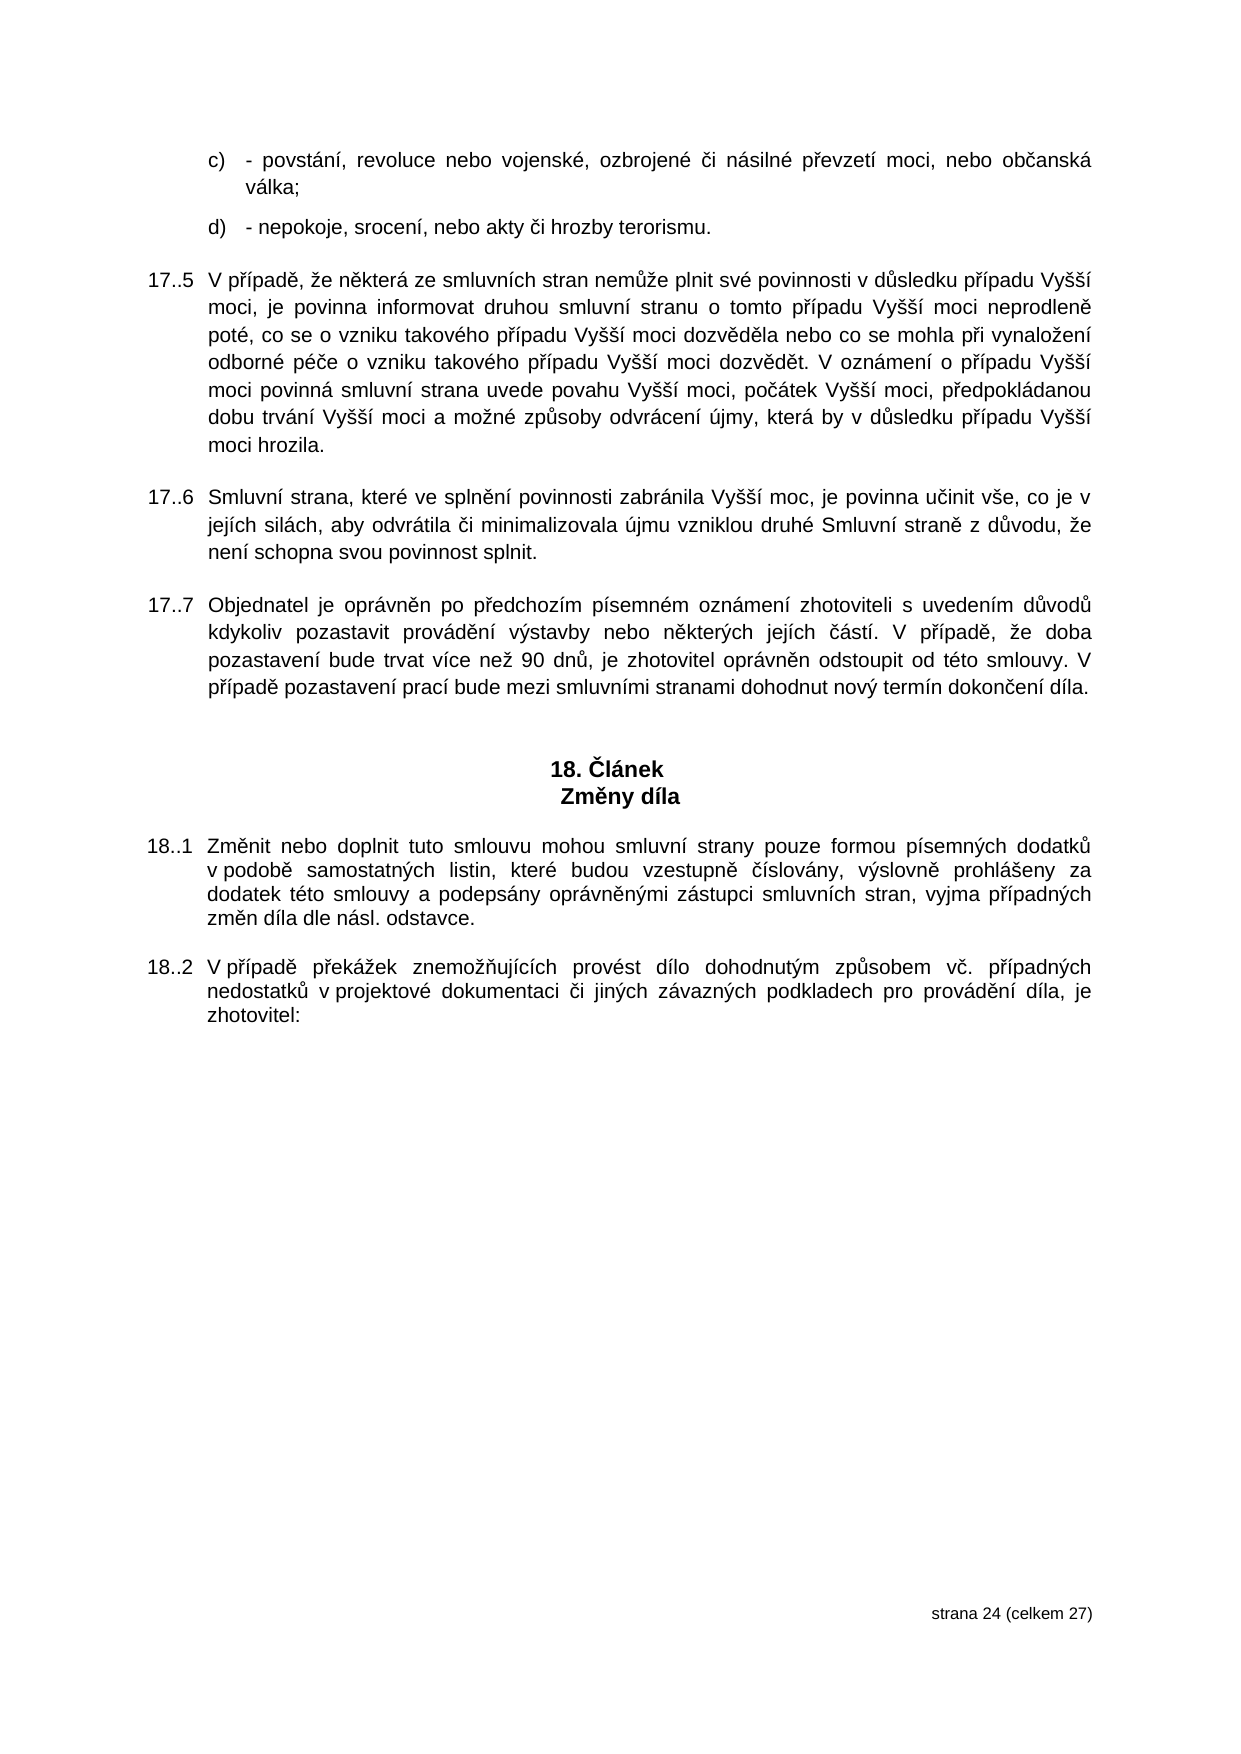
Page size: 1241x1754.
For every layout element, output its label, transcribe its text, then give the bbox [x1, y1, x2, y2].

subtitle Změnit nebo doplnit tuto smlouvu mohou smluvní strany pouze formou písemných dodatků v podobě samostatných listin, které budou vzestupně číslovány, výslovně prohlášeny za dodatek této smlouvy a podepsány oprávněnými zástupci smluvních stran, vyjma případných změn díla dle násl. odstavce. [147, 834, 1092, 930]
subtitle V případě, že některá ze smluvních stran nemůže plnit své povinnosti v důsledku případu Vyšší moci, je povinna informovat druhou smluvní stranu o tomto případu Vyšší moci neprodleně poté, co se o vzniku takového případu Vyšší moci dozvěděla nebo co se mohla při vynaložení odborné péče o vzniku takového případu Vyšší moci dozvědět. V oznámení o případu Vyšší moci povinná smluvní strana uvede povahu Vyšší moci, počátek Vyšší moci, předpokládanou dobu trvání Vyšší moci a možné způsoby odvrácení újmy, která by v důsledku případu Vyšší moci hrozila. [148, 268, 1092, 457]
subtitle Objednatel je oprávněn po předchozím písemném oznámení zhotoviteli s uvedením důvodů kdykoliv pozastavit provádění výstavby nebo některých jejích částí. V případě, že doba pozastavení bude trvat více než 90 dnů, je zhotovitel oprávněn odstoupit od této smlouvy. V případě pozastavení prací bude mezi smluvními stranami dohodnut nový termín dokončení díla. [148, 593, 1092, 699]
subtitle - nepokoje, srocení, nebo akty či hrozby terorismu. [208, 215, 1092, 239]
subtitle Změny díla [148, 783, 1092, 809]
subtitle V případě překážek znemožňujících provést dílo dohodnutým způsobem vč. případných nedostatků v projektové dokumentaci či jiných závazných podkladech pro provádění díla, je zhotovitel: [147, 955, 1092, 1027]
subtitle Smluvní strana, které ve splnění povinnosti zabránila Vyšší moc, je povinna učinit vše, co je v jejích silách, aby odvrátila či minimalizovala újmu vzniklou druhé Smluvní straně z důvodu, že není schopna svou povinnost splnit. [148, 485, 1092, 564]
subtitle - povstání, revoluce nebo vojenské, ozbrojené či násilné převzetí moci, nebo občanská válka; [208, 148, 1092, 199]
